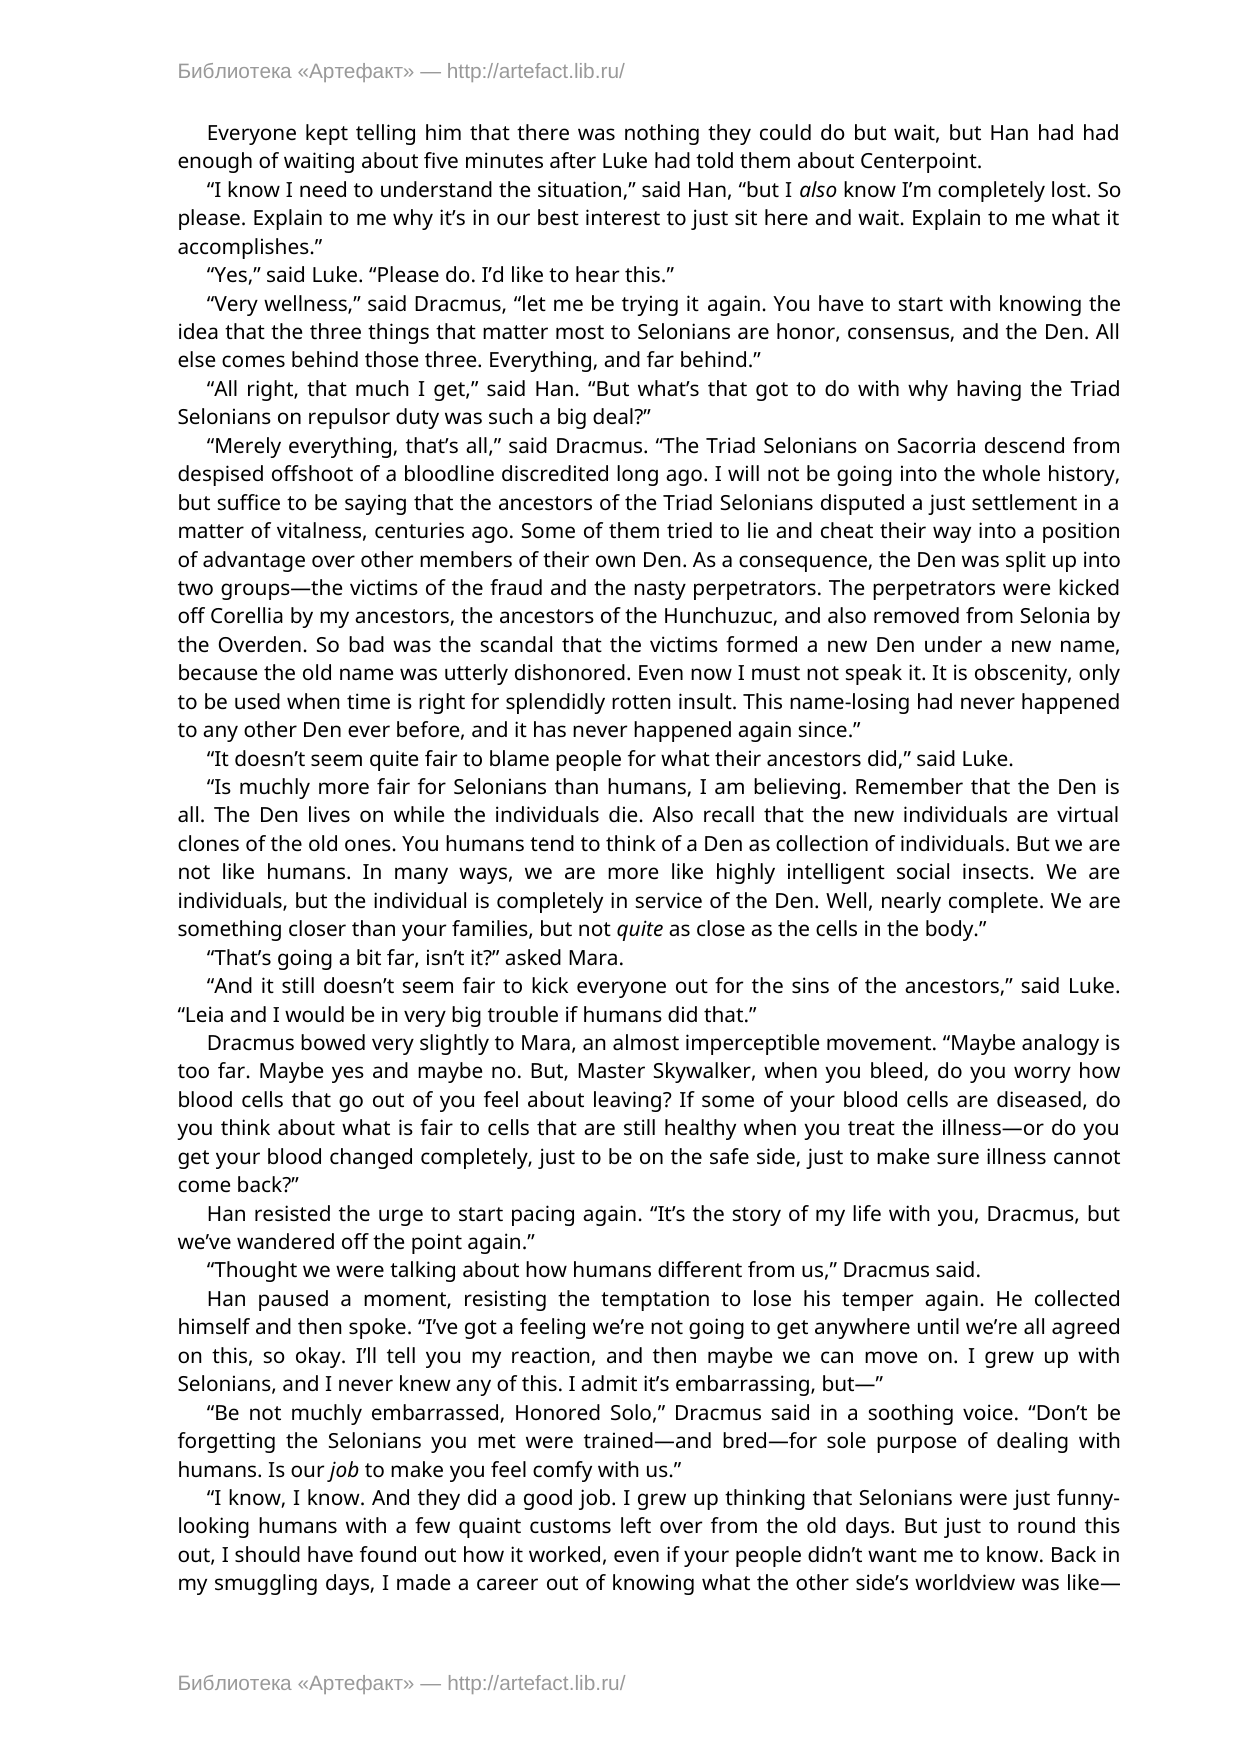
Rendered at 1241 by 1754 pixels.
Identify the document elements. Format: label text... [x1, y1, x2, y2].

text “All right, that much I get,” said Han. “But what’s that got to do with why having the Triad Selonians on repulsor duty was such a big deal?” [177, 374, 1122, 431]
text “Yes,” said Luke. “Please do. I’d like to hear this.” [177, 260, 1122, 289]
text Han resisted the urge to start pacing again. “It’s the story of my life with you, Dracmus, but we’ve wandered off the point again.” [177, 1199, 1122, 1256]
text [177, 1483, 1122, 1597]
text “It doesn’t seem quite fair to blame people for what their ancestors did,” said Luke. [177, 744, 1122, 772]
text Everyone kept telling him that there was nothing they could do but wait, but Han had had enough of waiting about five minutes after Luke had told them about Centerpoint. [177, 118, 1122, 175]
text “Thought we were talking about how humans different from us,” Dracmus said. [177, 1256, 1122, 1284]
text “Is muchly more fair for Selonians than humans, I am believing. Remember that the Den is all. The Den lives on while the individuals die. Also recall that the new individuals are virtual clones of the old ones. You humans tend to think of a Den as collection of individuals. But we are not like humans. In many ways, we are more like highly intelligent social insects. We are individuals, but the individual is completely in service of the Den. Well, nearly complete. We are something closer than your families, but not quite as close as the cells in the body.” [177, 772, 1122, 943]
text Dracmus bowed very slightly to Mara, an almost imperceptible movement. “Maybe analogy is too far. Maybe yes and maybe no. But, Master Skywalker, when you bleed, do you worry how blood cells that go out of you feel about leaving? If some of your blood cells are diseased, do you think about what is fair to cells that are still healthy when you treat the illness—or do you get your blood changed completely, just to be on the safe side, just to make sure illness cannot come back?” [177, 1028, 1122, 1199]
text “Very wellness,” said Dracmus, “let me be trying it again. You have to start with knowing the idea that the three things that matter most to Selonians are honor, consensus, and the Den. All else comes behind those three. Everything, and far behind.” [177, 289, 1122, 374]
text “I know I need to understand the situation,” said Han, “but I also know I’m completely lost. So please. Explain to me why it’s in our best interest to just sit here and wait. Explain to me what it accomplishes.” [177, 175, 1122, 260]
text “And it still doesn’t seem fair to kick everyone out for the sins of the ancestors,” said Luke. “Leia and I would be in very big trouble if humans did that.” [177, 971, 1122, 1028]
text “That’s going a bit far, isn’t it?” asked Mara. [177, 943, 1122, 971]
text Han paused a moment, resisting the temptation to lose his temper again. He collected himself and then spoke. “I’ve got a feeling we’re not going to get anywhere until we’re all agreed on this, so okay. I’ll tell you my reaction, and then maybe we can move on. I grew up with Selonians, and I never knew any of this. I admit it’s embarrassing, but—” [177, 1284, 1122, 1398]
text “Be not muchly embarrassed, Honored Solo,” Dracmus said in a soothing voice. “Don’t be forgetting the Selonians you met were trained—and bred—for sole purpose of dealing with humans. Is our job to make you feel comfy with us.” [177, 1398, 1122, 1483]
text “Merely everything, that’s all,” said Dracmus. “The Triad Selonians on Sacorria descend from despised offshoot of a bloodline discredited long ago. I will not be going into the whole history, but suffice to be saying that the ancestors of the Triad Selonians disputed a just settlement in a matter of vitalness, centuries ago. Some of them tried to lie and cheat their way into a position of advantage over other members of their own Den. As a consequence, the Den was split up into two groups—the victims of the fraud and the nasty perpetrators. The perpetrators were kicked off Corellia by my ancestors, the ancestors of the Hunchuzuc, and also removed from Selonia by the Overden. So bad was the scandal that the victims formed a new Den under a new name, because the old name was utterly dishonored. Even now I must not speak it. It is obscenity, only to be used when time is right for splendidly rotten insult. This name-losing had never happened to any other Den ever before, and it has never happened again since.” [177, 431, 1122, 744]
